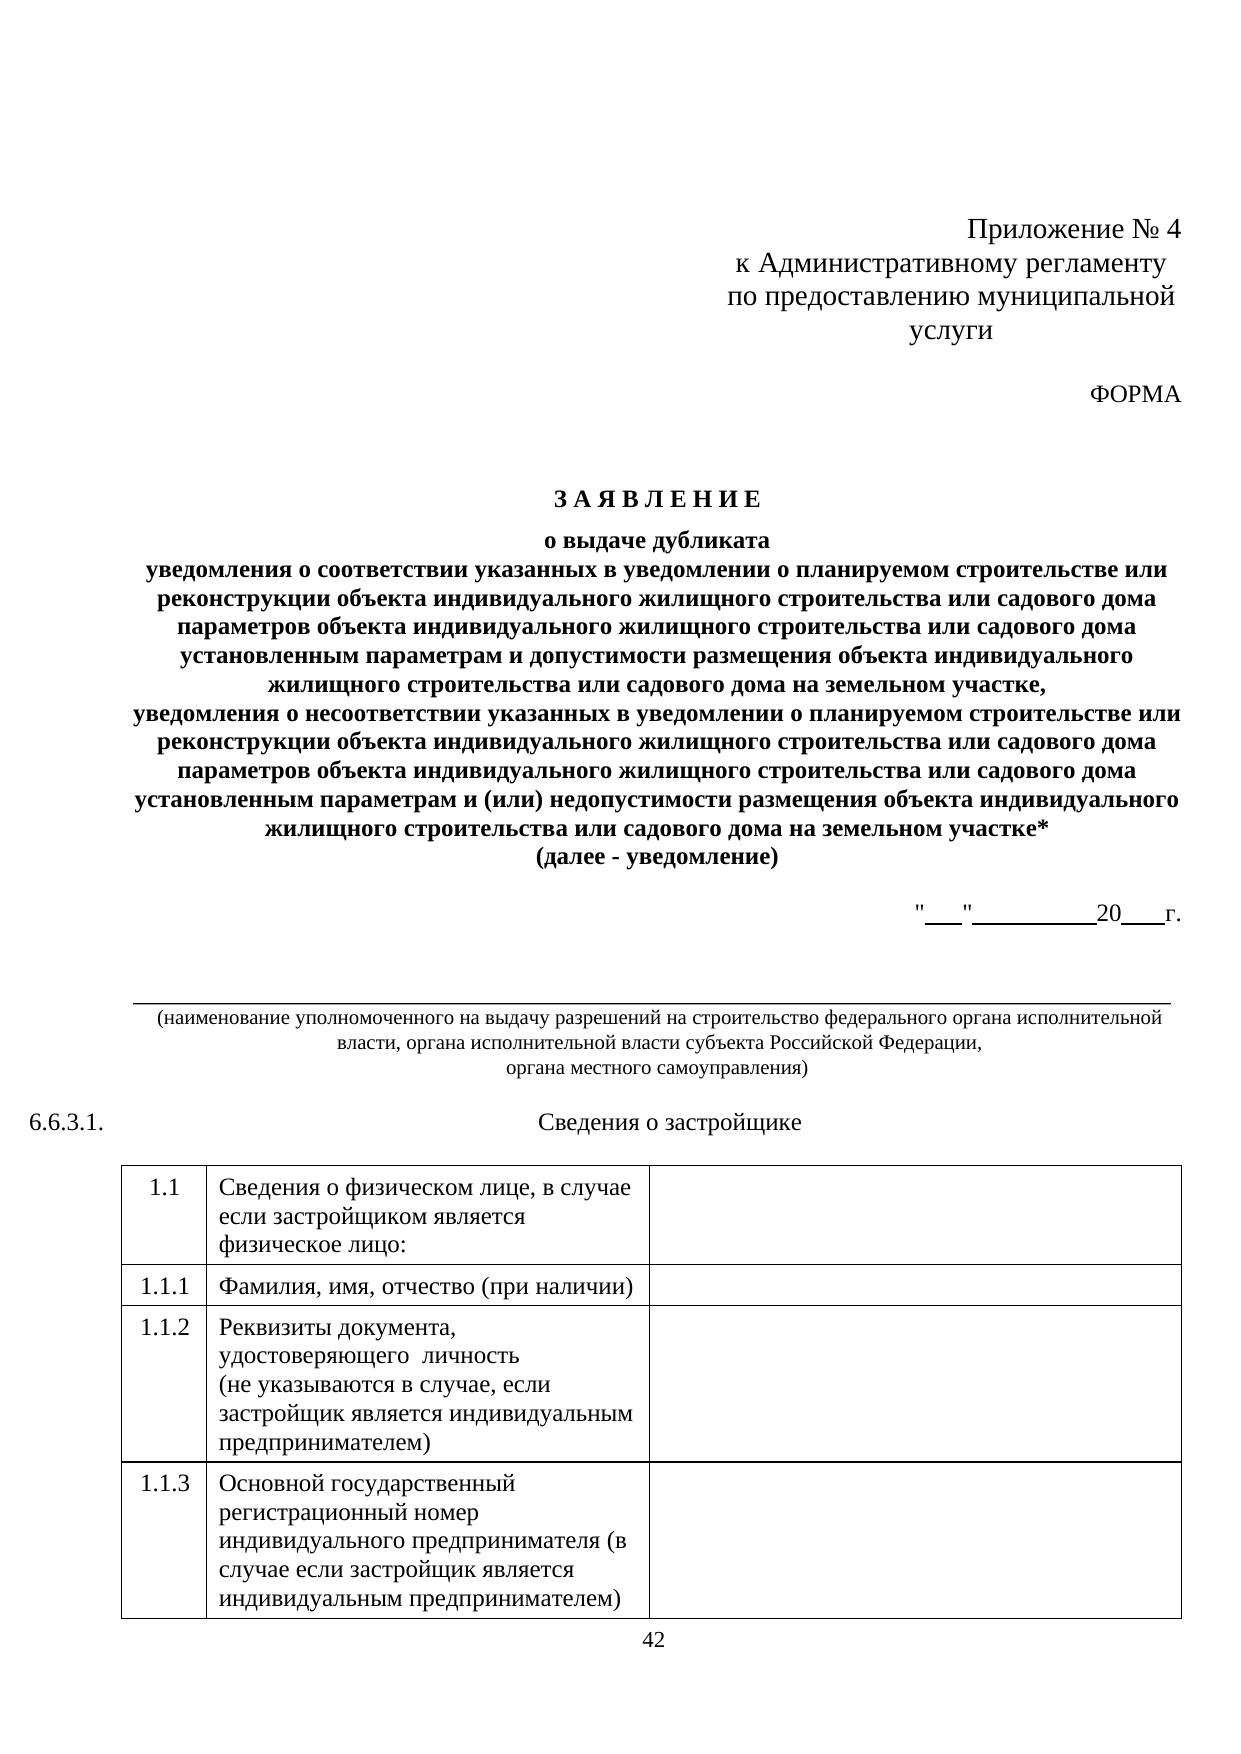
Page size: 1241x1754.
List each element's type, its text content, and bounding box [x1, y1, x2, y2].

text уведомления о несоответствии указанных в уведомлении о планируемом строительстве или реконструкции объекта индивидуального жилищного строительства или садового дома параметров объекта индивидуального жилищного строительства или садового дома установленным параметрам и (или) недопустимости размещения объекта индивидуального жилищного строительства или садового дома на земельном участке* [115, 698, 1199, 841]
table_cell [650, 1265, 1181, 1305]
table_header 1.1 [122, 1166, 206, 1264]
text (далее - уведомление) [133, 841, 1181, 870]
text " " 20 г. [102, 898, 1182, 927]
table_cell [650, 1463, 1181, 1618]
table_cell Реквизиты документа, удостоверяющего личность (не указываются в случае, если застройщик является индивидуальным предпринимателем) [207, 1306, 649, 1461]
table_cell Основной государственный регистрационный номер индивидуального предпринимателя (в случае если застройщик является индивидуальным предпринимателем) [207, 1463, 649, 1618]
table_cell 1.1.3 [122, 1463, 206, 1618]
text Приложение № 4 к Административному регламенту по предоставлению муниципальной услуги [721, 211, 1182, 346]
text (наименование уполномоченного на выдачу разрешений на строительство федерального органа исполнительной власти, органа исполнительной власти субъекта Российской Федерации, [135, 998, 1184, 1054]
text З А Я В Л Е Н И Е [133, 484, 1181, 513]
table_cell Фамилия, имя, отчество (при наличии) [207, 1265, 649, 1305]
text ФОРМА [102, 379, 1182, 408]
text уведомления о соответствии указанных в уведомлении о планируемом строительстве или реконструкции объекта индивидуального жилищного строительства или садового дома параметров объекта индивидуального жилищного строительства или садового дома установленным параметрам и допустимости размещения объекта индивидуального жилищного строительства или садового дома на земельном участке, [133, 554, 1181, 698]
table_cell 1.1.1 [122, 1265, 206, 1305]
table_cell 1.1.2 [122, 1306, 206, 1461]
text органа местного самоуправления) [133, 1054, 1181, 1079]
list Сведения о застройщике [29, 1107, 1205, 1136]
table_header [650, 1166, 1181, 1264]
table_header Сведения о физическом лице, в случае если застройщиком является физическое лицо: [207, 1166, 649, 1264]
table_cell [650, 1306, 1181, 1461]
text о выдаче дубликата [133, 525, 1181, 554]
